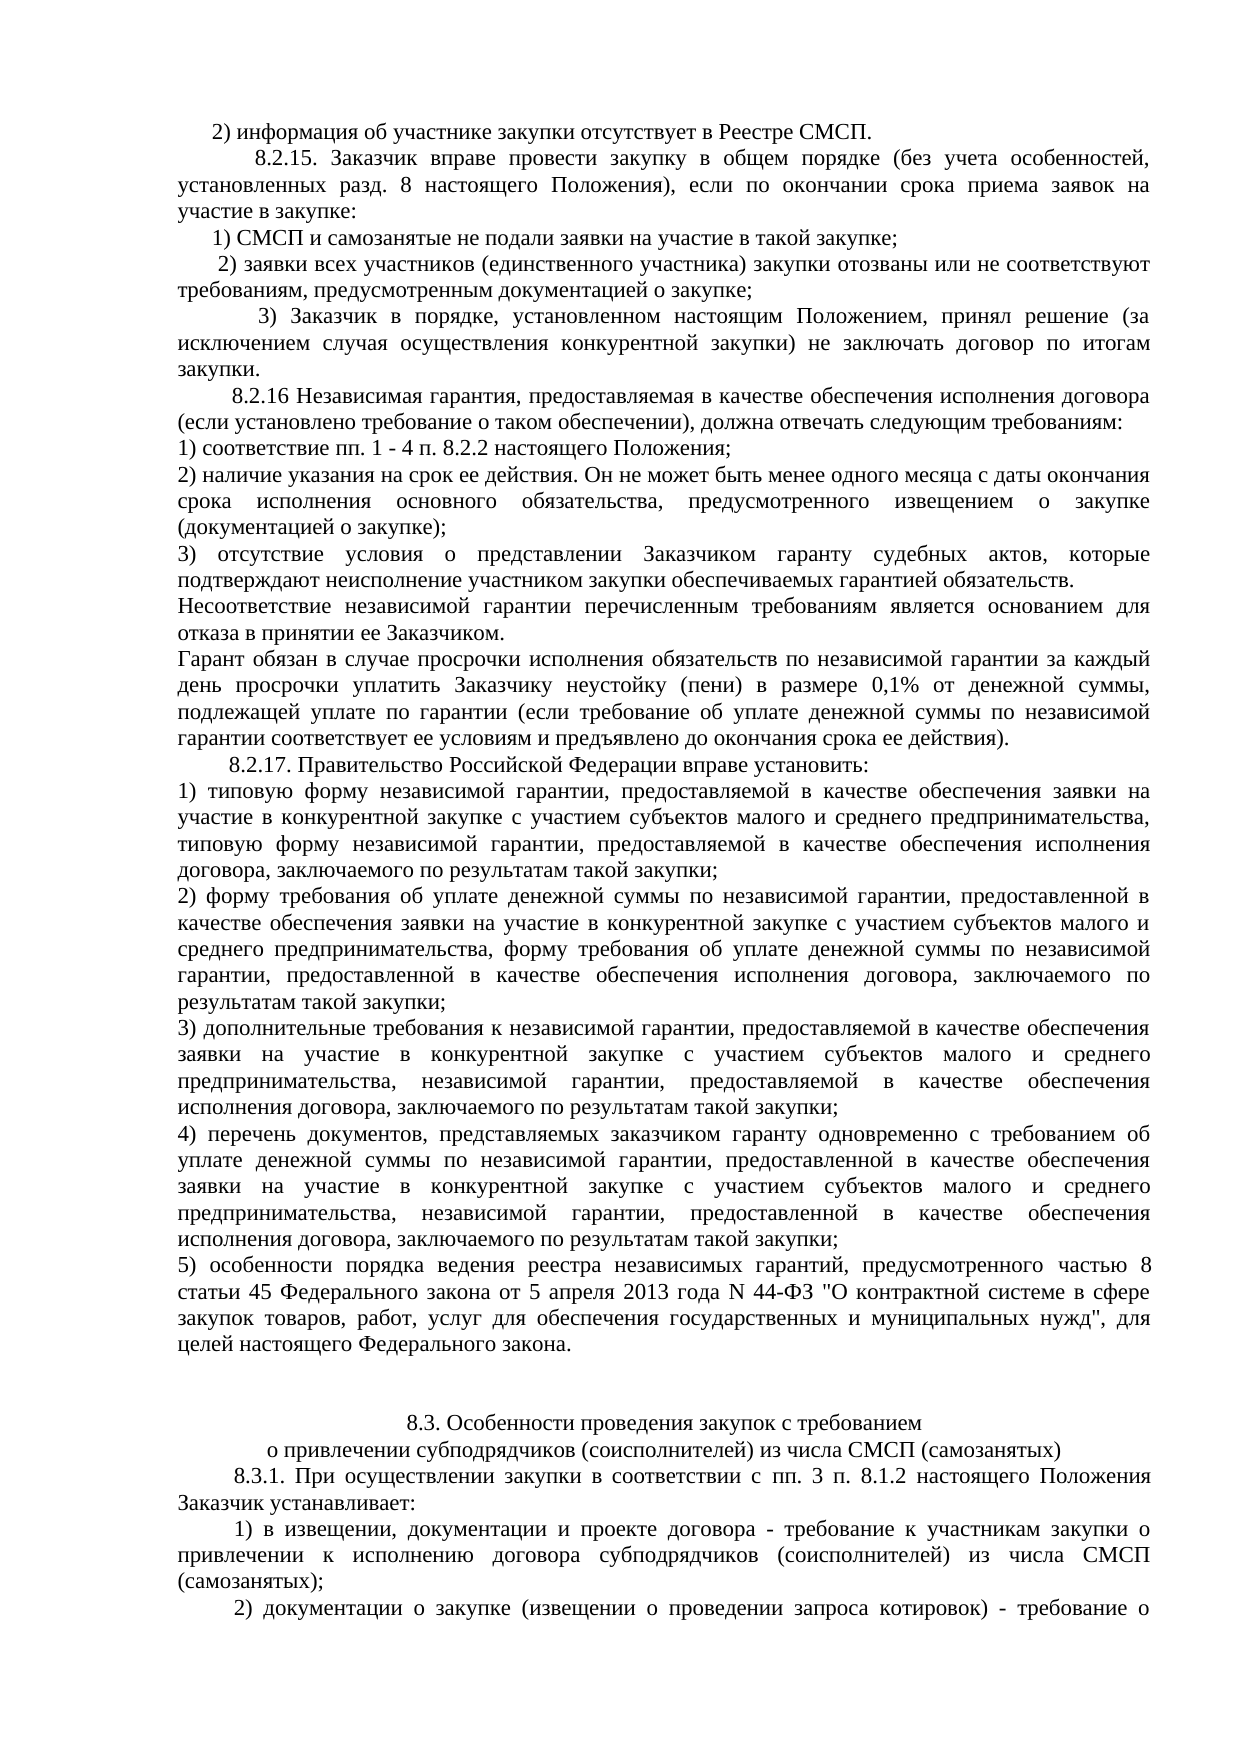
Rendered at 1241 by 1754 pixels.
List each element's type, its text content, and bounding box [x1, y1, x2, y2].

text 3) отсутствие условия о представлении Заказчиком гаранту судебных актов, которые подтверждают неисполнение участником закупки обеспечиваемых гарантией обязательств. [177, 540, 1152, 592]
text Гарант обязан в случае просрочки исполнения обязательств по независимой гарантии за каждый день просрочки уплатить Заказчику неустойку (пени) в размере 0,1% от денежной суммы, подлежащей уплате по гарантии (если требование об уплате денежной суммы по независимой гарантии соответствует ее условиям и предъявлено до окончания срока ее действия). [177, 645, 1152, 751]
text 8.3. Особенности проведения закупок с требованием [177, 1409, 1152, 1436]
text Несоответствие независимой гарантии перечисленным требованиям является основанием для отказа в принятии ее Заказчиком. [177, 592, 1152, 645]
text 2) информация об участнике закупки отсутствует в Реестре СМСП. [177, 118, 1152, 144]
text 3) Заказчик в порядке, установленном настоящим Положением, принял решение (за исключением случая осуществления конкурентной закупки) не заключать договор по итогам закупки. [177, 303, 1152, 382]
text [177, 1594, 1152, 1620]
text 1) в извещении, документации и проекте договора - требование к участникам закупки о привлечении к исполнению договора субподрядчиков (соисполнителей) из числа СМСП (самозанятых); [177, 1515, 1152, 1594]
text 1) соответствие пп. 1 - 4 п. 8.2.2 настоящего Положения; [177, 434, 1152, 461]
text 3) дополнительные требования к независимой гарантии, предоставляемой в качестве обеспечения заявки на участие в конкурентной закупке с участием субъектов малого и среднего предпринимательства, независимой гарантии, предоставляемой в качестве обеспечения исполнения договора, заключаемого по результатам такой закупки; [177, 1014, 1152, 1119]
text о привлечении субподрядчиков (соисполнителей) из числа СМСП (самозанятых) [177, 1436, 1152, 1462]
text 2) заявки всех участников (единственного участника) закупки отозваны или не соответствуют требованиям, предусмотренным документацией о закупке; [177, 250, 1152, 303]
text 8.2.16 Независимая гарантия, предоставляемая в качестве обеспечения исполнения договора (если установлено требование о таком обеспечении), должна отвечать следующим требованиям: [177, 382, 1152, 434]
text 5) особенности порядка ведения реестра независимых гарантий, предусмотренного частью 8 статьи 45 Федерального закона от 5 апреля 2013 года N 44-ФЗ "О контрактной системе в сфере закупок товаров, работ, услуг для обеспечения государственных и муниципальных нужд", для целей настоящего Федерального закона. [177, 1251, 1152, 1357]
text 1) СМСП и самозанятые не подали заявки на участие в такой закупке; [177, 223, 1152, 250]
text 8.3.1. При осуществлении закупки в соответствии с пп. 3 п. 8.1.2 настоящего Положения Заказчик устанавливает: [177, 1462, 1152, 1515]
text 2) форму требования об уплате денежной суммы по независимой гарантии, предоставленной в качестве обеспечения заявки на участие в конкурентной закупке с участием субъектов малого и среднего предпринимательства, форму требования об уплате денежной суммы по независимой гарантии, предоставленной в качестве обеспечения исполнения договора, заключаемого по результатам такой закупки; [177, 882, 1152, 1014]
text 2) наличие указания на срок ее действия. Он не может быть менее одного месяца с даты окончания срока исполнения основного обязательства, предусмотренного извещением о закупке (документацией о закупке); [177, 461, 1152, 540]
text 8.2.17. Правительство Российской Федерации вправе установить: [177, 751, 1152, 777]
text 8.2.15. Заказчик вправе провести закупку в общем порядке (без учета особенностей, установленных разд. 8 настоящего Положения), если по окончании срока приема заявок на участие в закупке: [177, 144, 1152, 223]
text 4) перечень документов, представляемых заказчиком гаранту одновременно с требованием об уплате денежной суммы по независимой гарантии, предоставленной в качестве обеспечения заявки на участие в конкурентной закупке с участием субъектов малого и среднего предпринимательства, независимой гарантии, предоставленной в качестве обеспечения исполнения договора, заключаемого по результатам такой закупки; [177, 1119, 1152, 1251]
text 1) типовую форму независимой гарантии, предоставляемой в качестве обеспечения заявки на участие в конкурентной закупке с участием субъектов малого и среднего предпринимательства, типовую форму независимой гарантии, предоставляемой в качестве обеспечения исполнения договора, заключаемого по результатам такой закупки; [177, 777, 1152, 882]
